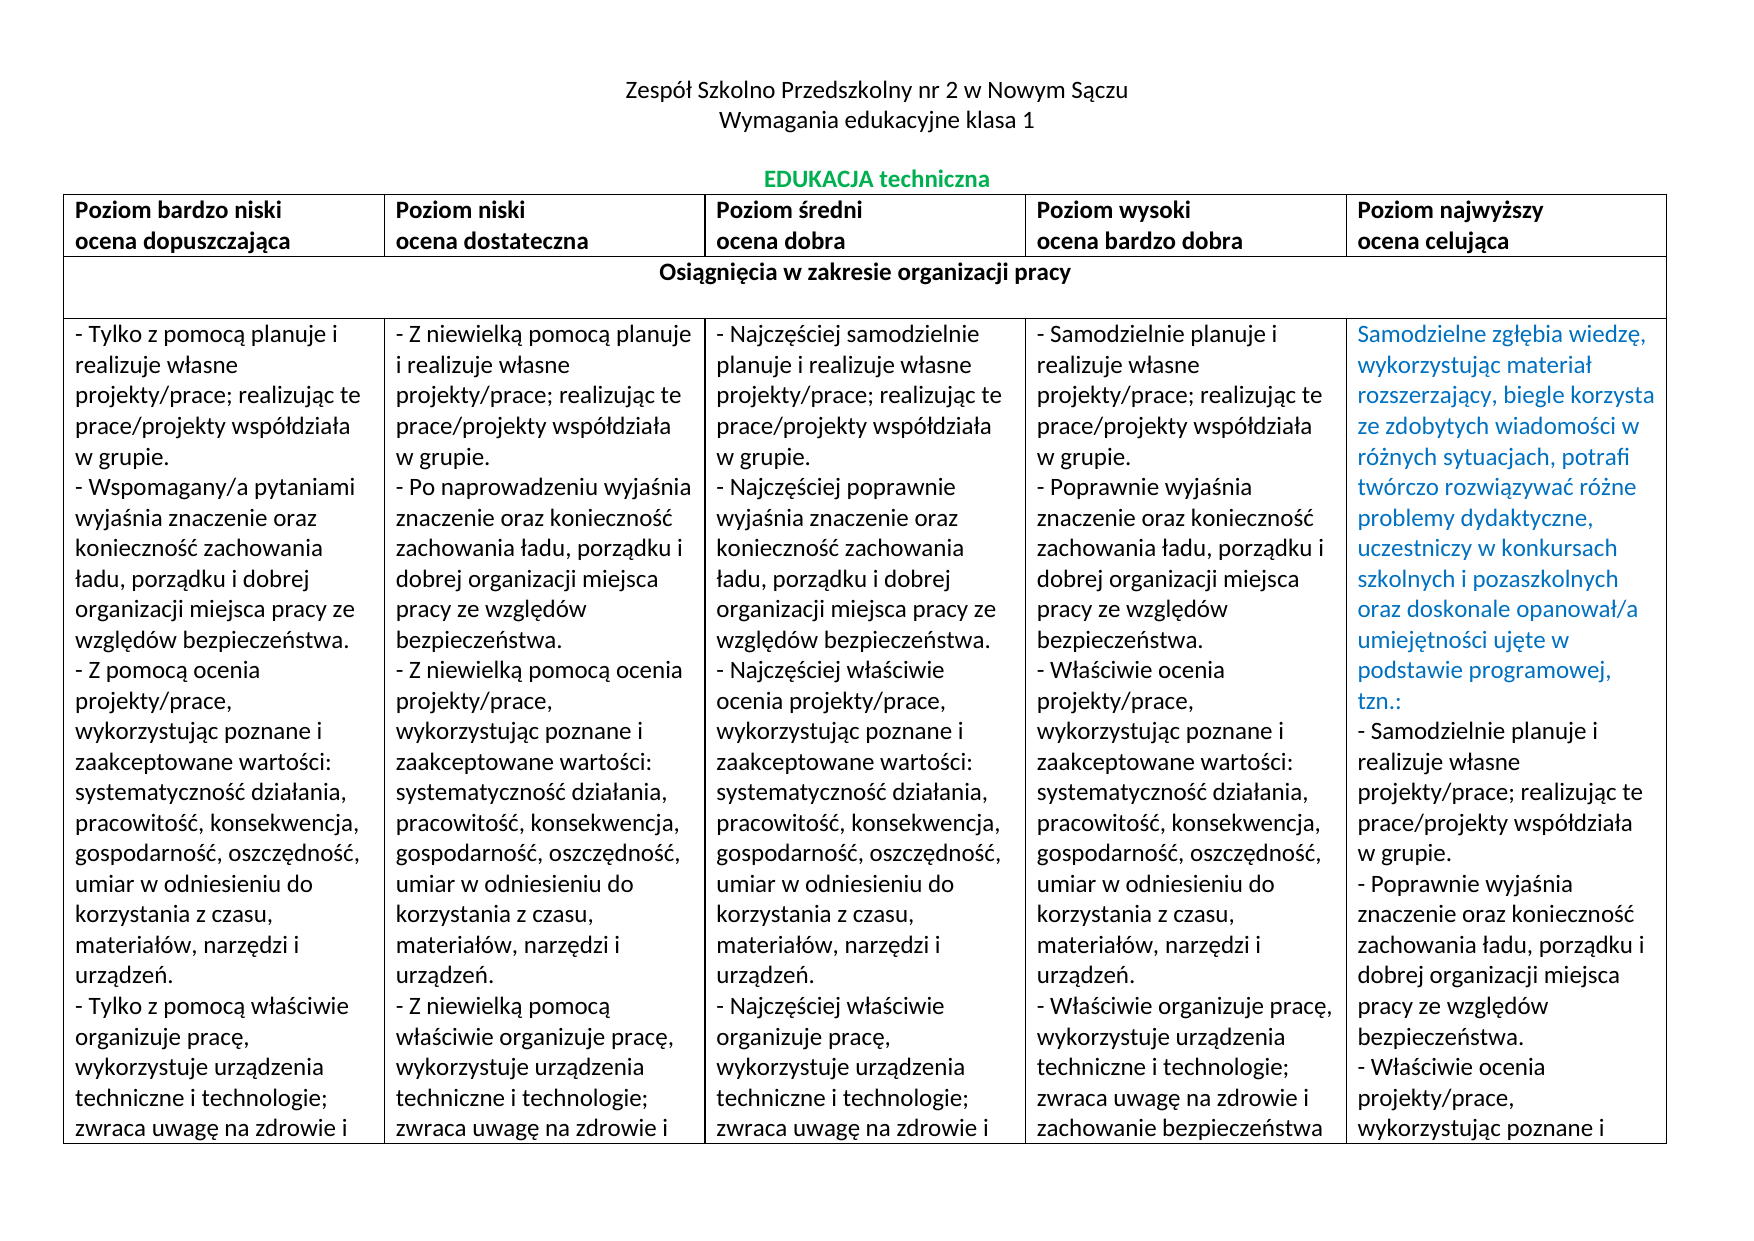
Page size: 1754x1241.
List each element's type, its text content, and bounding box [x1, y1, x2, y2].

table_header Poziom wysoki ocena bardzo dobra [1026, 195, 1346, 256]
table_cell Osiągnięcia w zakresie organizacji pracy [64, 257, 1666, 318]
text EDUKACJA techniczna [75, 163, 1679, 193]
table_header Poziom najwyższy ocena celująca [1347, 195, 1666, 256]
table_header Poziom niski ocena dostateczna [385, 195, 704, 256]
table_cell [1347, 319, 1666, 1143]
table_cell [385, 319, 704, 1143]
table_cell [1026, 319, 1346, 1143]
table_header Poziom średni ocena dobra [706, 195, 1025, 256]
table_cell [64, 319, 384, 1143]
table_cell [706, 319, 1025, 1143]
table_header Poziom bardzo niski ocena dopuszczająca [64, 195, 384, 256]
